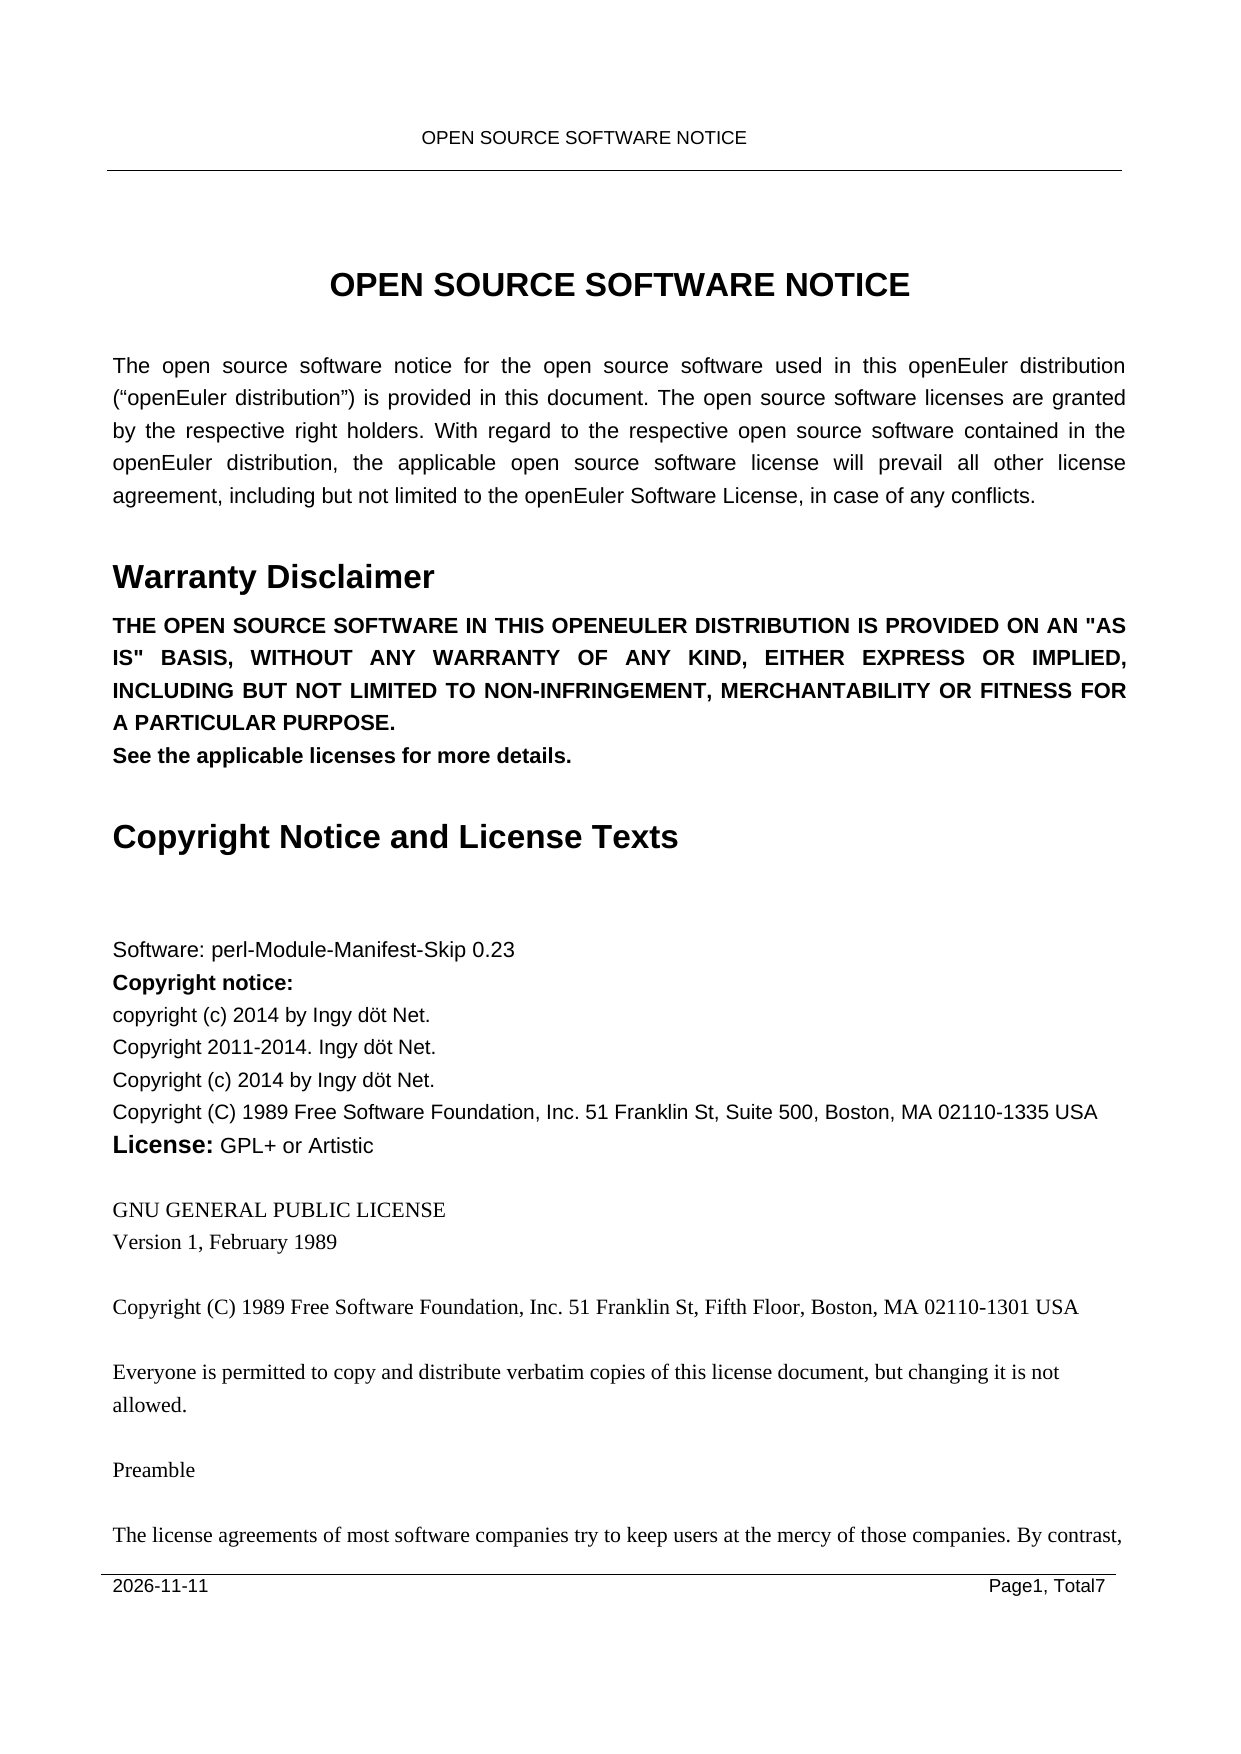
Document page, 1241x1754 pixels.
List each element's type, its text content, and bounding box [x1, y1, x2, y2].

text copyright (c) 2014 by Ingy döt Net. [112, 998, 1128, 1031]
text Copyright notice: [112, 966, 1128, 998]
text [112, 1128, 1128, 1551]
text OPEN SOURCE SOFTWARE NOTICE [112, 251, 1128, 316]
text Copyright Notice and License Texts [112, 804, 1128, 869]
text THE OPEN SOURCE SOFTWARE IN THIS OPENEULER DISTRIBUTION IS PROVIDED ON AN "AS IS" BASIS, WITHOUT ANY WARRANTY OF ANY KIND, EITHER EXPRESS OR IMPLIED, INCLUDING BUT NOT LIMITED TO NON-INFRINGEMENT, MERCHANTABILITY OR FITNESS FOR A PARTICULAR PURPOSE. See the applicable licenses for more details. [112, 609, 1128, 771]
text Copyright (C) 1989 Free Software Foundation, Inc. 51 Franklin St, Suite 500, Boston, MA 02110-1335 USA [112, 1096, 1128, 1128]
text Software: perl-Module-Manifest-Skip 0.23 [112, 933, 1128, 966]
text Copyright 2011-2014. Ingy döt Net. [112, 1031, 1128, 1063]
text Warranty Disclaimer [112, 544, 1128, 609]
text The open source software notice for the open source software used in this openEuler distribution (“openEuler distribution”) is provided in this document. The open source software licenses are granted by the respective right holders. With regard to the respective open source software contained in the openEuler distribution, the applicable open source software license will prevail all other license agreement, including but not limited to the openEuler Software License, in case of any conflicts. [112, 349, 1128, 511]
text Copyright (c) 2014 by Ingy döt Net. [112, 1063, 1128, 1096]
